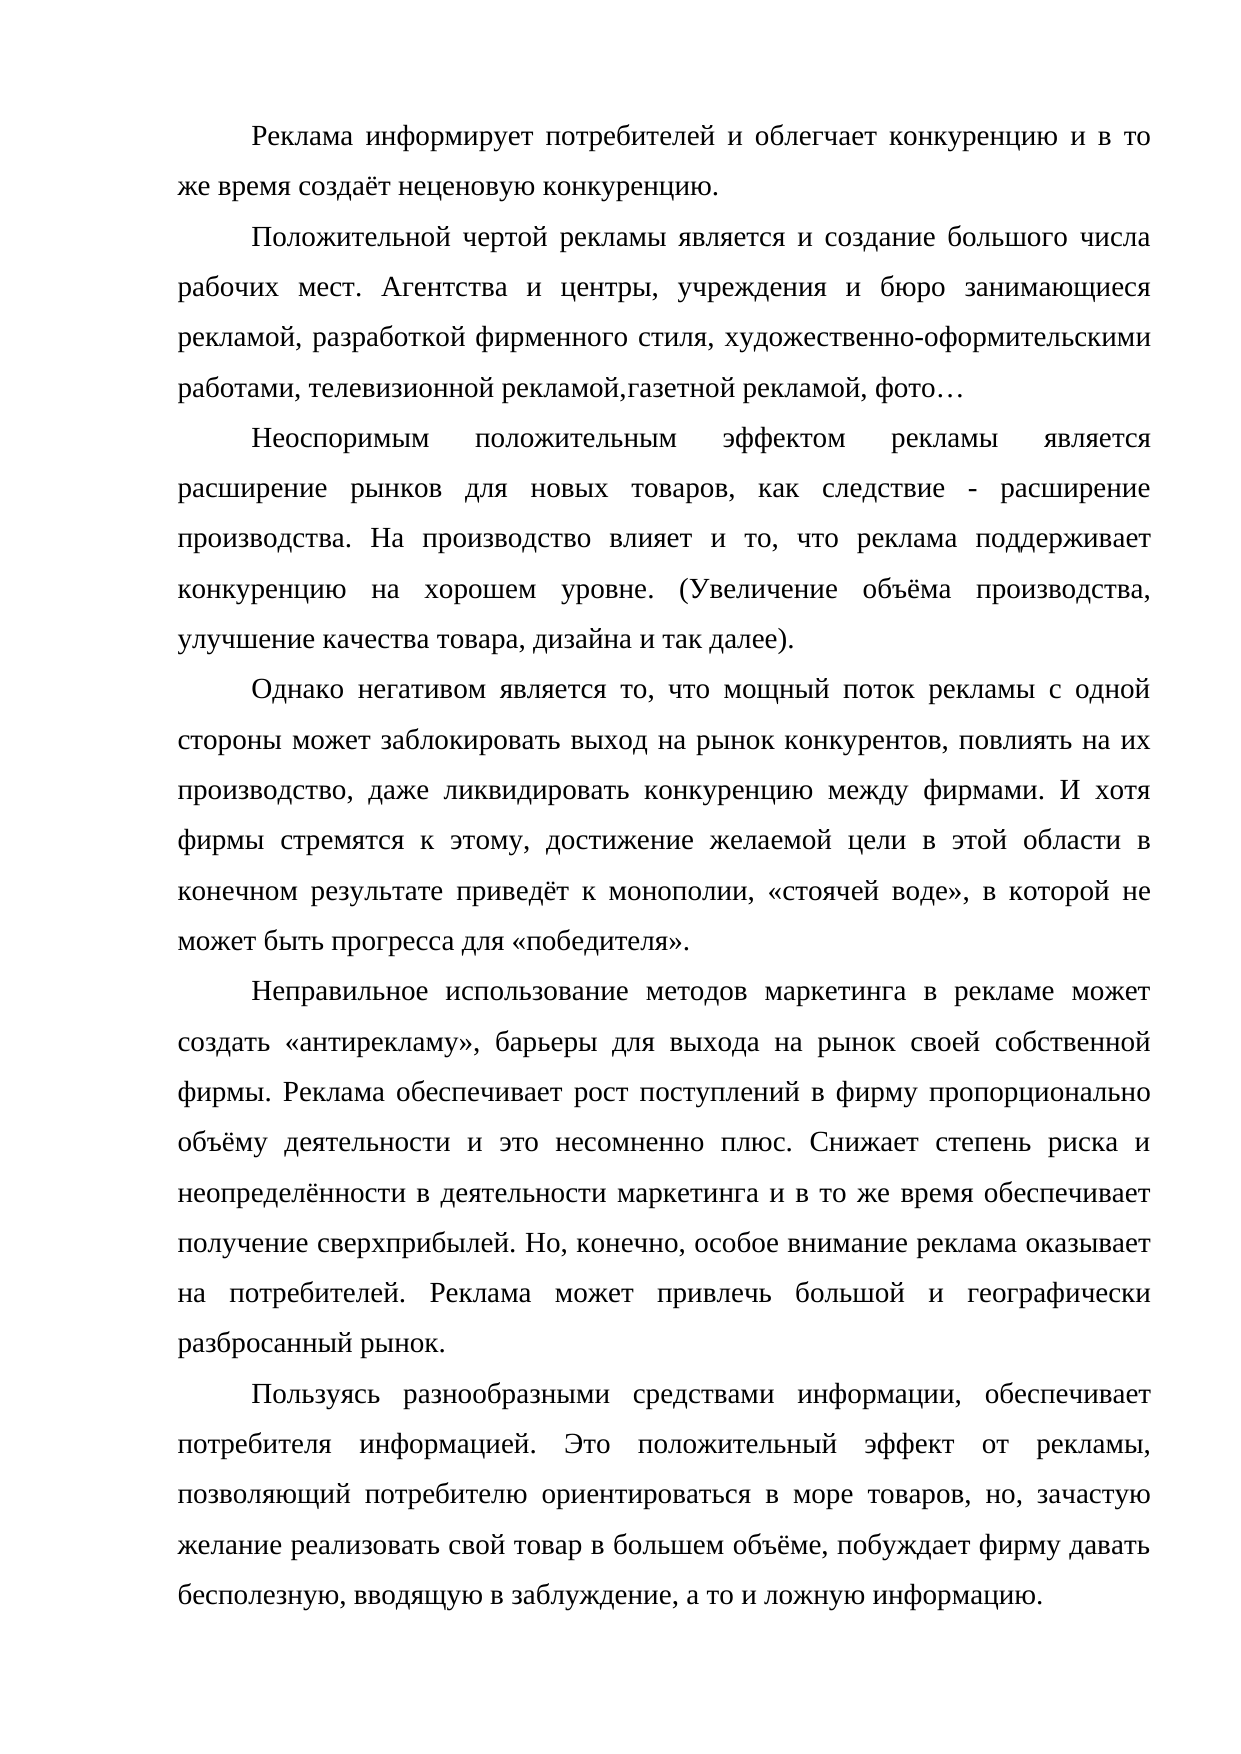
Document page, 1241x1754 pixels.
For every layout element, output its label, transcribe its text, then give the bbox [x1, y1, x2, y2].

text Неправильное использование методов маркетинга в рекламе может создать «антирекламу», барьеры для выхода на рынок своей собственной фирмы. Реклама обеспечивает рост поступлений в фирму пропорционально объёму деятельности и это несомненно плюс. Снижает степень риска и неопределённости в деятельности маркетинга и в то же время обеспечивает получение сверхприбылей. Но, конечно, особое внимание реклама оказывает на потребителей. Реклама может привлечь большой и географически разбросанный рынок. [177, 973, 1152, 1359]
text Пользуясь разнообразными средствами информации, обеспечивает потребителя информацией. Это положительный эффект от рекламы, позволяющий потребителю ориентироваться в море товаров, но, зачастую желание реализовать свой товар в большем объёме, побуждает фирму давать бесполезную, вводящую в заблуждение, а то и ложную информацию. [177, 1376, 1152, 1611]
text Реклама информирует потребителей и облегчает конкуренцию и в то же время создаёт неценовую конкуренцию. [177, 118, 1152, 202]
text Однако негативом является то, что мощный поток рекламы с одной стороны может заблокировать выход на рынок конкурентов, повлиять на их производство, даже ликвидировать конкуренцию между фирмами. И хотя фирмы стремятся к этому, достижение желаемой цели в этой области в конечном результате приведёт к монополии, «стоячей воде», в которой не может быть прогресса для «победителя». [177, 672, 1152, 957]
text Положительной чертой рекламы является и создание большого числа рабочих мест. Агентства и центры, учреждения и бюро занимающиеся рекламой, разработкой фирменного стиля, художественно-оформительскими работами, телевизионной рекламой, газетной рекламой, фото… [177, 219, 1152, 403]
text Неоспоримым положительным эффектом рекламы является расширение рынков для новых товаров, как следствие - расширение производства. На производство влияет и то, что реклама поддерживает конкуренцию на хорошем уровне. (Увеличение объёма производства, улучшение качества товара, дизайна и так далее). [177, 420, 1152, 655]
